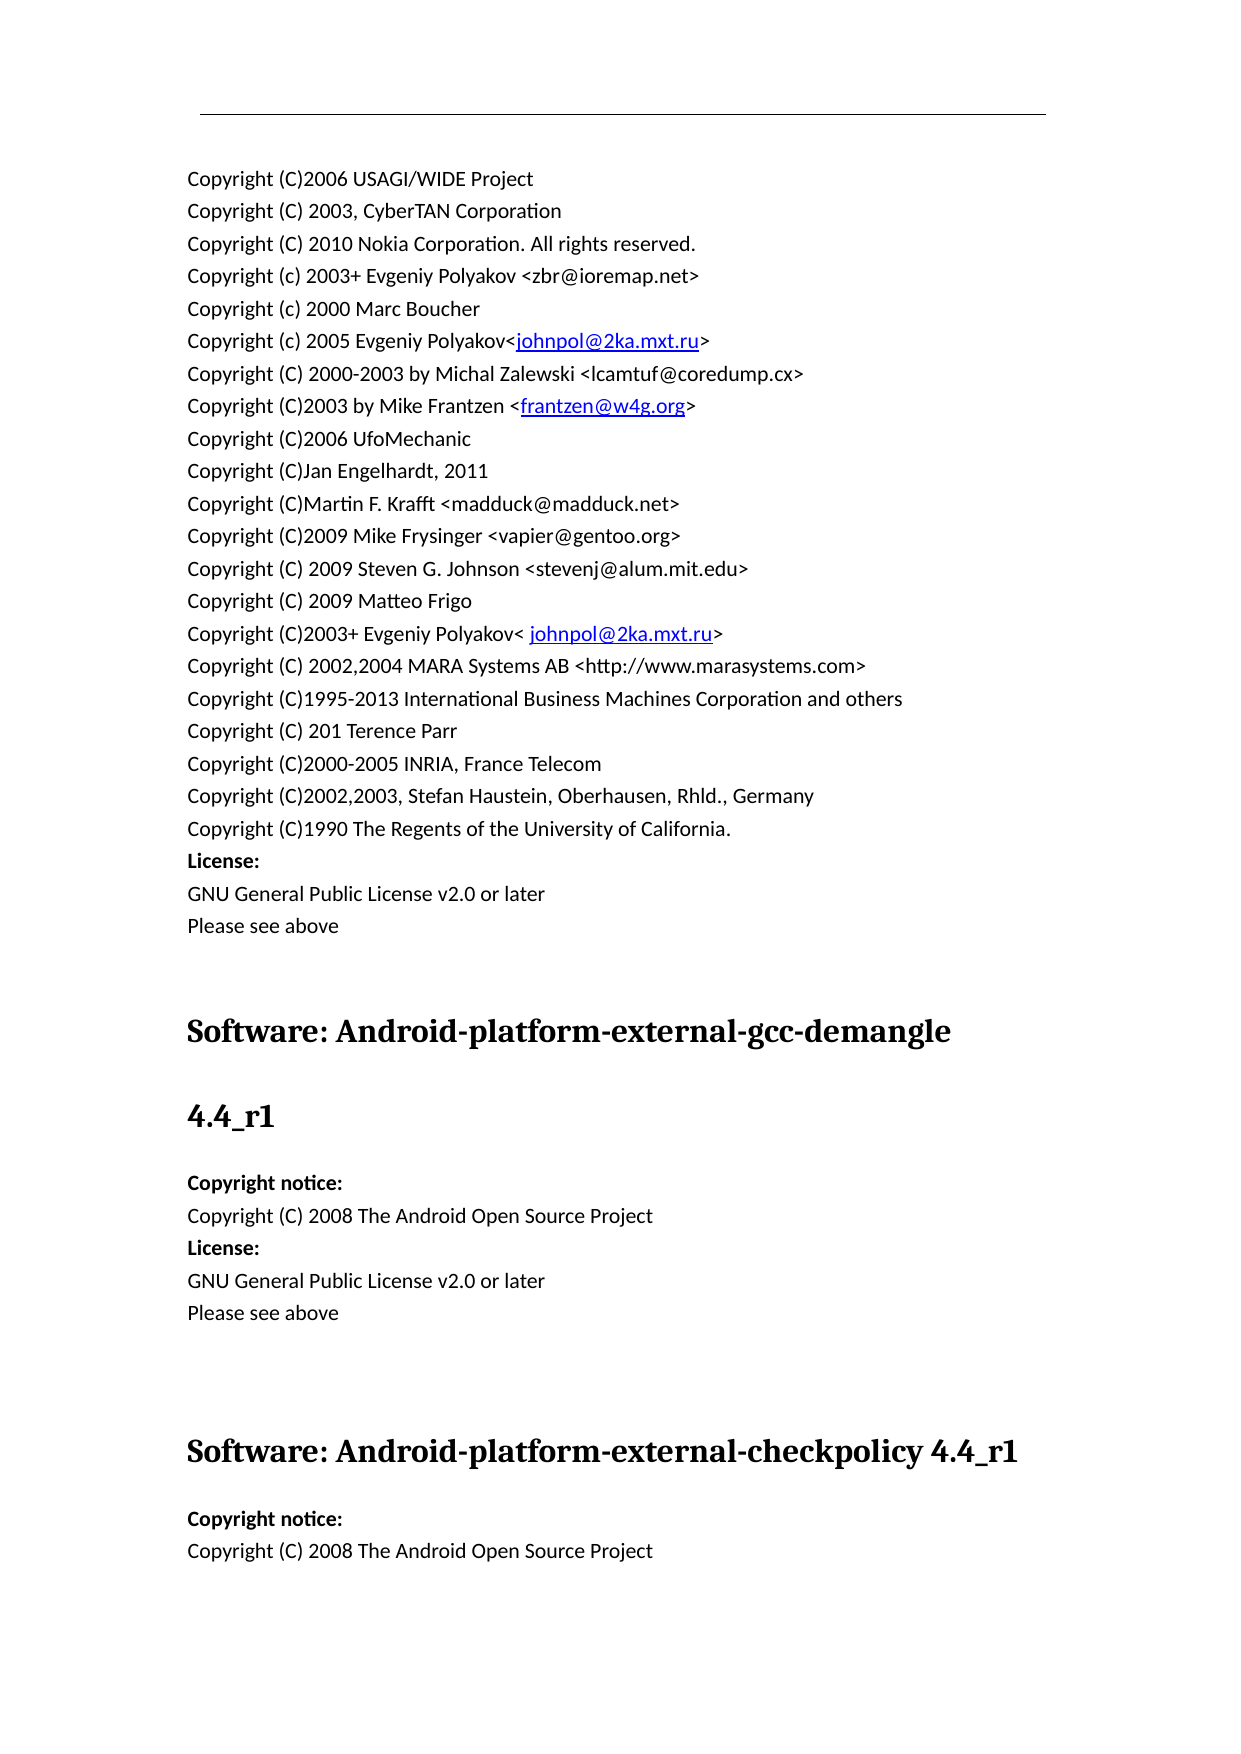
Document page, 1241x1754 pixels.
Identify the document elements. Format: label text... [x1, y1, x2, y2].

text Copyright (C)1995-2013 International Business Machines Corporation and others [187, 682, 1046, 714]
text Copyright (C) 201 Terence Parr [187, 714, 1046, 747]
text Copyright (C) 2008 The Android Open Source Project [187, 1199, 1046, 1232]
text Copyright (c) 2003+ Evgeniy Polyakov <zbr@ioremap.net> [187, 259, 1046, 292]
text Copyright (C) 2003, CyberTAN Corporation [187, 194, 1046, 227]
text Copyright (C)2006 UfoMechanic [187, 422, 1046, 454]
text Copyright (C) 2009 Steven G. Johnson <stevenj@alum.mit.edu> [187, 552, 1046, 584]
text Copyright notice: [187, 1167, 1046, 1199]
text Please see above [187, 909, 1046, 942]
text Copyright (C)Jan Engelhardt, 2011 [187, 454, 1046, 487]
text Copyright (C)2002,2003, Stefan Haustein, Oberhausen, Rhld., Germany [187, 779, 1046, 812]
text Copyright (C) 2000-2003 by Michal Zalewski <lcamtuf@coredump.cx> [187, 357, 1046, 389]
text Copyright (C)2006 USAGI/WIDE Project [187, 162, 1046, 194]
text Copyright notice: [187, 1502, 1046, 1534]
subtitle Software: Android-platform-external-gcc-demangle 4.4_r1 [187, 999, 1046, 1149]
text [187, 1264, 1046, 1297]
text Copyright (c) 2000 Marc Boucher [187, 292, 1046, 324]
text Copyright (C)2000-2005 INRIA, France Telecom [187, 747, 1046, 779]
text Copyright (C)Martin F. Krafft <madduck@madduck.net> [187, 487, 1046, 519]
text License: [187, 1232, 1046, 1264]
text Copyright (C) 2009 Matteo Frigo [187, 584, 1046, 617]
text Copyright (C)1990 The Regents of the University of California. [187, 812, 1046, 844]
text Copyright (C) 2010 Nokia Corporation. All rights reserved. [187, 227, 1046, 259]
text Copyright (C)2009 Mike Frysinger <vapier@gentoo.org> [187, 519, 1046, 552]
text License: [187, 844, 1046, 877]
subtitle Software: Android-platform-external-checkpolicy 4.4_r1 [187, 1419, 1046, 1484]
text Copyright (C) 2002,2004 MARA Systems AB <http://www.marasystems.com> [187, 649, 1046, 682]
text Copyright (C)2003+ Evgeniy Polyakov< johnpol@2ka.mxt.ru> [187, 617, 1046, 649]
text GNU General Public License v2.0 or later [187, 877, 1046, 909]
text Copyright (C)2003 by Mike Frantzen <frantzen@w4g.org> [187, 389, 1046, 422]
text Please see above [187, 1297, 1046, 1329]
text Copyright (c) 2005 Evgeniy Polyakov<johnpol@2ka.mxt.ru> [187, 324, 1046, 357]
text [187, 1534, 1046, 1567]
